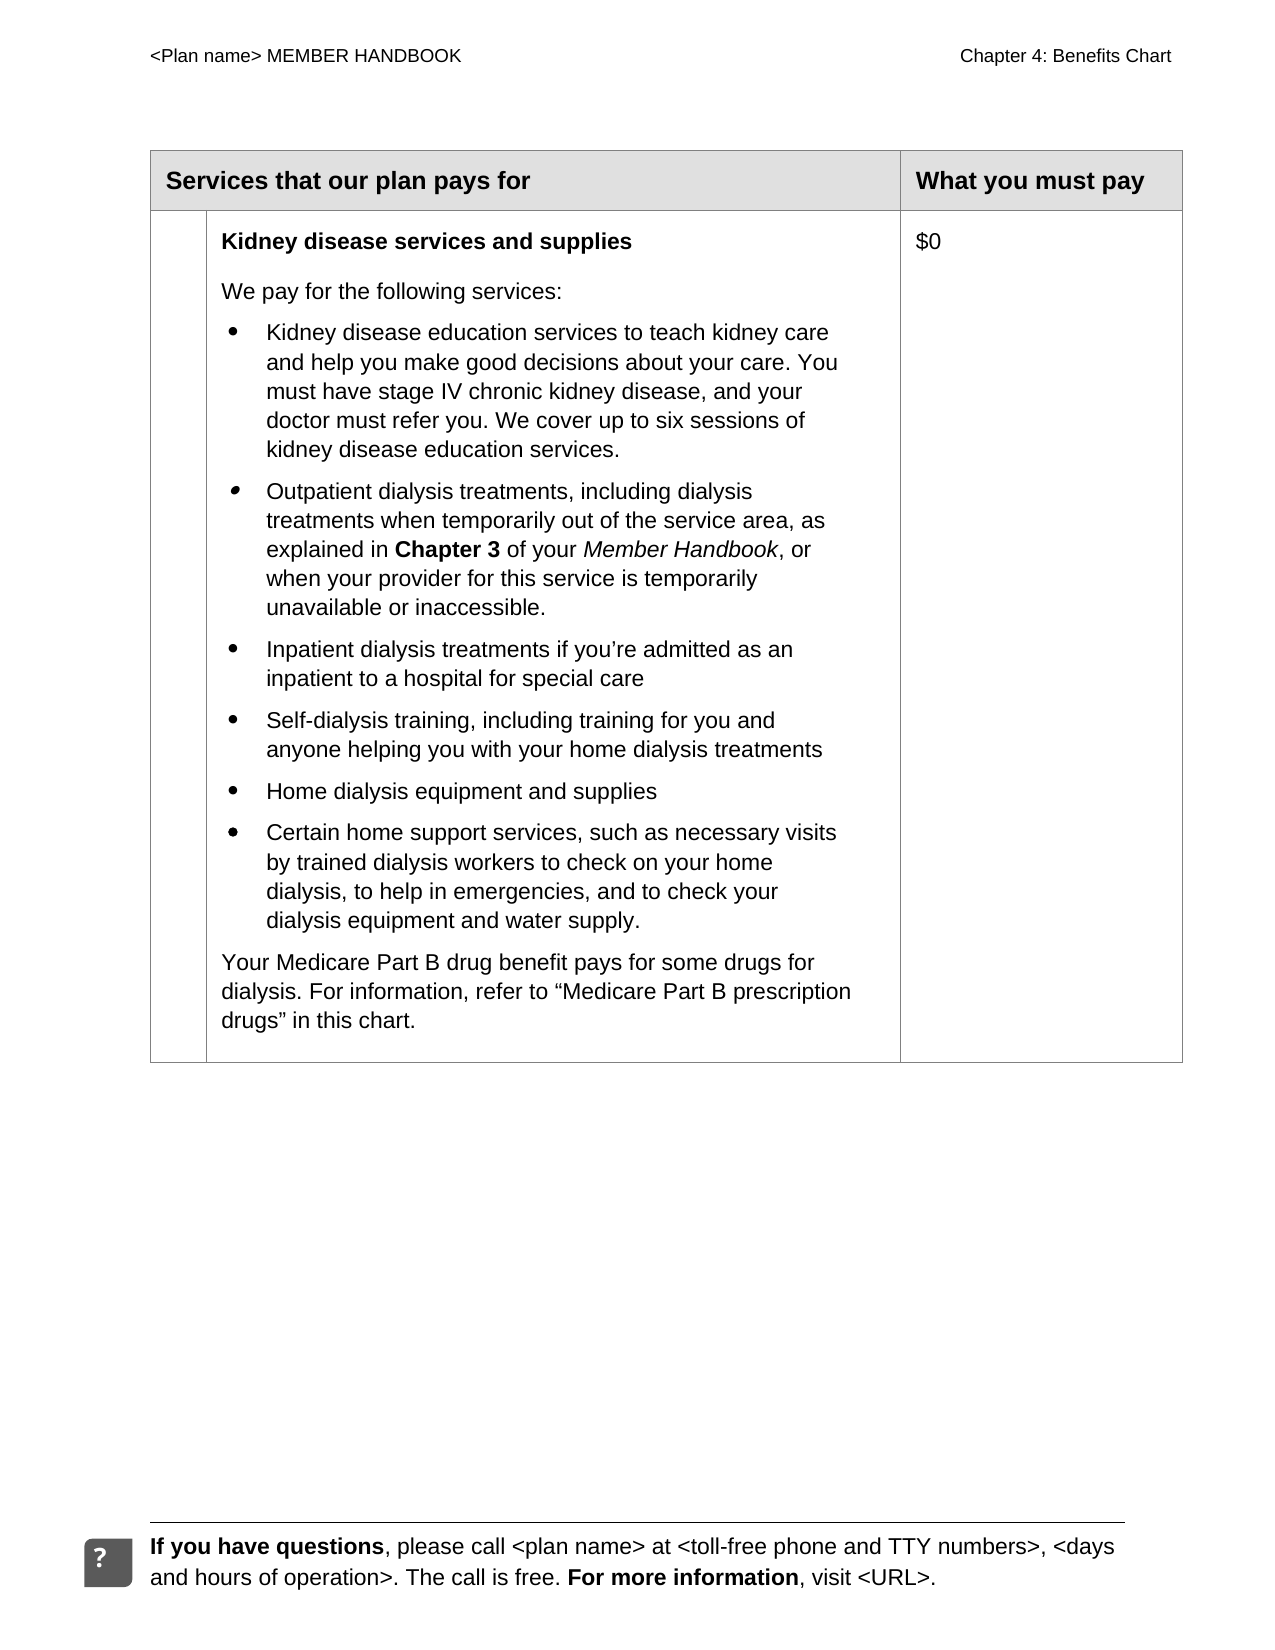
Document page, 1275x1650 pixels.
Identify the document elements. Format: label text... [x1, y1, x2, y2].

table_header Services that our plan pays for [151, 151, 900, 210]
table_cell [151, 211, 206, 1062]
table_header What you must pay [901, 151, 1182, 210]
table_cell $0 [901, 211, 1182, 1062]
table_cell Kidney disease services and supplies We pay for the following services: Kidney disease education services to teach kidney care and help you make good decisions about your care. You must have stage IV chronic kidney disease, and your doctor must refer you. We cover up to six sessions of kidney disease education services. Outpatient dialysis treatments, including dialysis treatments when temporarily out of the service area, as explained in Chapter 3 of your Member Handbook, or when your provider for this service is temporarily unavailable or inaccessible. Inpatient dialysis treatments if you’re admitted as an inpatient to a hospital for special care Self-dialysis training, including training for you and anyone helping you with your home dialysis treatments Home dialysis equipment and supplies Certain home support services, such as necessary visits by trained dialysis workers to check on your home dialysis, to help in emergencies, and to check your dialysis equipment and water supply. Your Medicare Part B drug benefit pays for some drugs for dialysis. For information, refer to “Medicare Part B prescription drugs” in this chart. [207, 211, 900, 1062]
